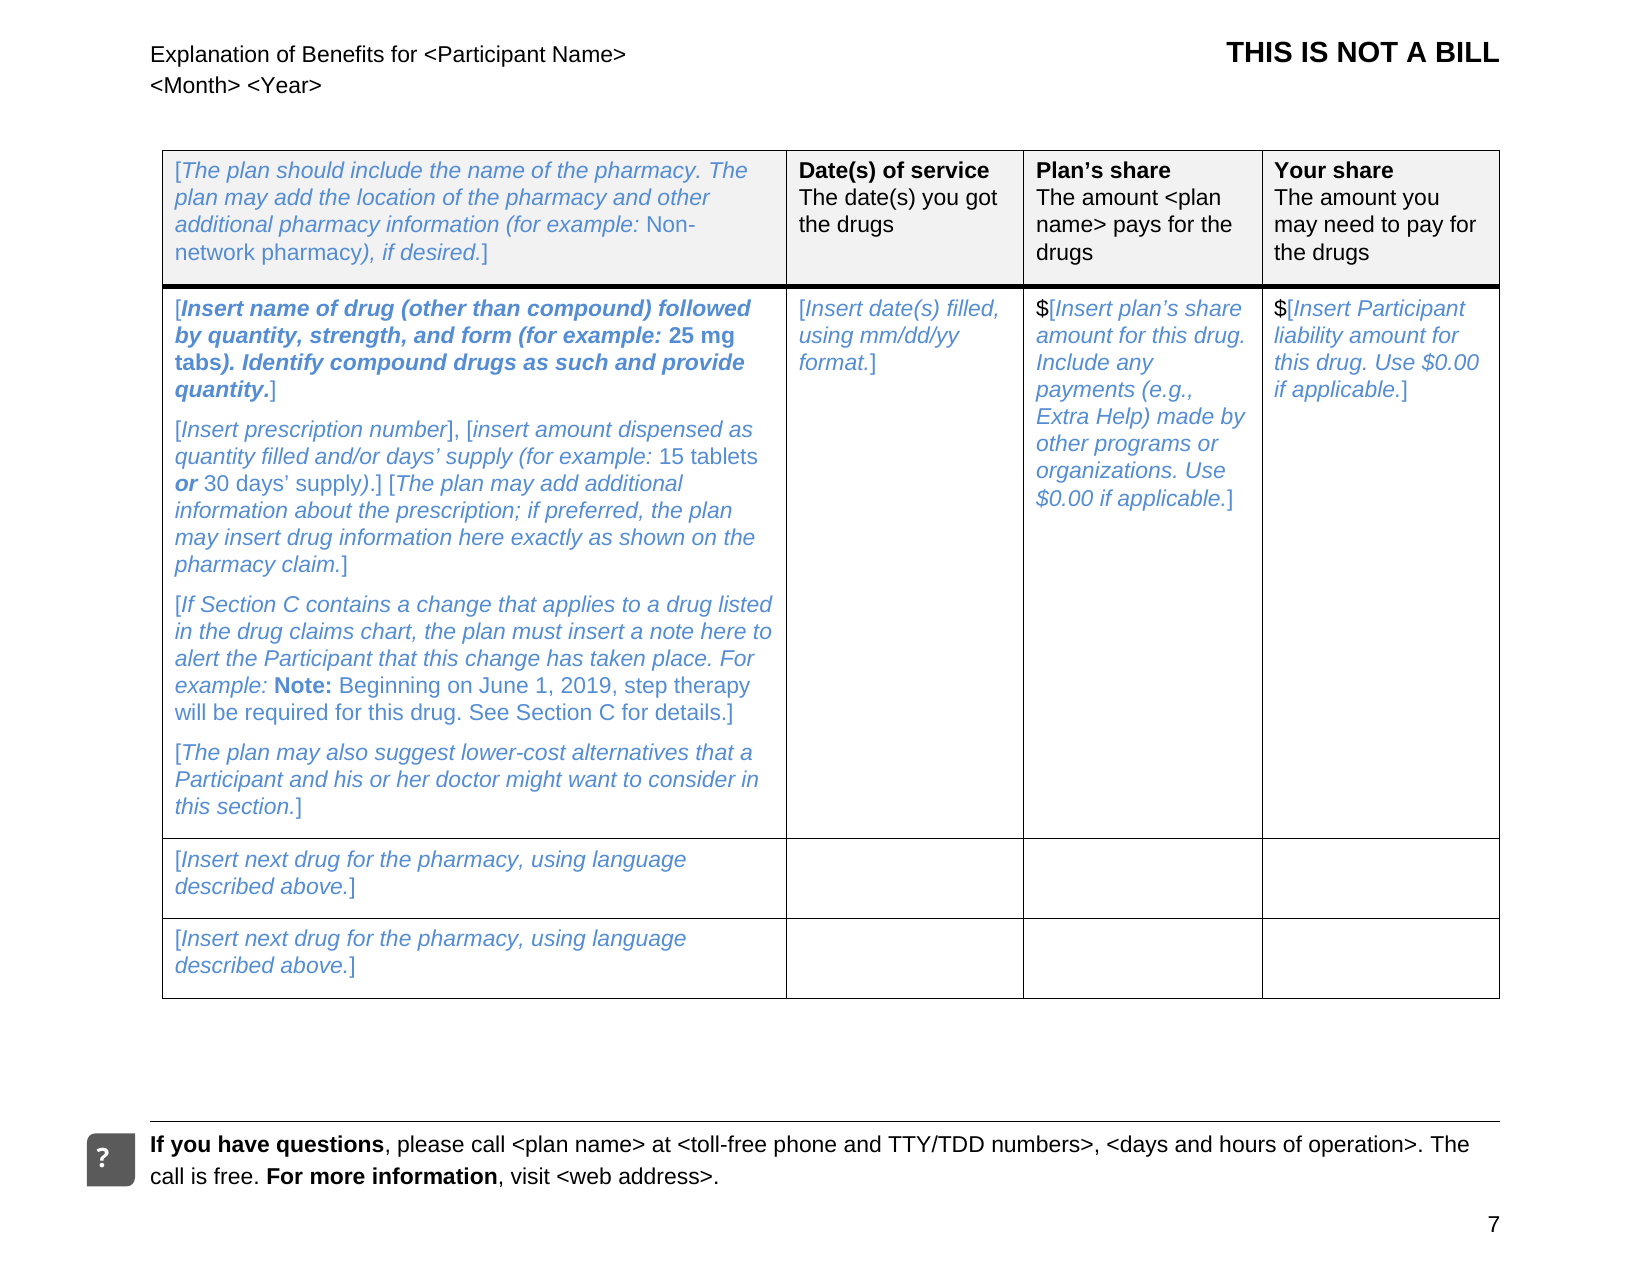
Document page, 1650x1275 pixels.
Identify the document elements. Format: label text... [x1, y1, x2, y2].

table_cell $[Insert plan’s share amount for this drug. Include any payments (e.g., Extra Help) made by other programs or organizations. Use $0.00 if applicable.] [1024, 289, 1262, 838]
table_header Your share The amount you may need to pay for the drugs [1263, 151, 1499, 284]
table_cell [787, 839, 1023, 918]
table_cell [787, 919, 1023, 998]
table_cell [Insert date(s) filled, using mm/dd/yy format.] [787, 289, 1023, 838]
table_cell [1263, 919, 1499, 998]
table_cell $[Insert Participant liability amount for this drug. Use $0.00 if applicable.] [1263, 289, 1499, 838]
table_cell [1024, 839, 1262, 918]
table_header Date(s) of service The date(s) you got the drugs [787, 151, 1023, 284]
table_cell [1024, 919, 1262, 998]
table_cell [Insert name of drug (other than compound) followed by quantity, strength, and form (for example: 25 mg tabs). Identify compound drugs as such and provide quantity.] [Insert prescription number], [insert amount dispensed as quantity filled and/or days’ supply (for example: 15 tablets or 30 days’ supply).] [The plan may add additional information about the prescription; if preferred, the plan may insert drug information here exactly as shown on the pharmacy claim.] [If Section C contains a change that applies to a drug listed in the drug claims chart, the plan must insert a note here to alert the Participant that this change has taken place. For example: Note: Beginning on June 1, 2019, step therapy will be required for this drug. See Section C for details.] [The plan may also suggest lower-cost alternatives that a Participant and his or her doctor might want to consider in this section.] [163, 289, 786, 838]
table_cell [Insert next drug for the pharmacy, using language described above.] [163, 839, 786, 918]
table_header Plan’s share The amount <plan name> pays for the drugs [1024, 151, 1262, 284]
table_cell [1263, 839, 1499, 918]
table_header [The plan should include the name of the pharmacy. The plan may add the location of the pharmacy and other additional pharmacy information (for example: Non-network pharmacy), if desired.] [163, 151, 786, 284]
table_cell [Insert next drug for the pharmacy, using language described above.] [163, 919, 786, 998]
